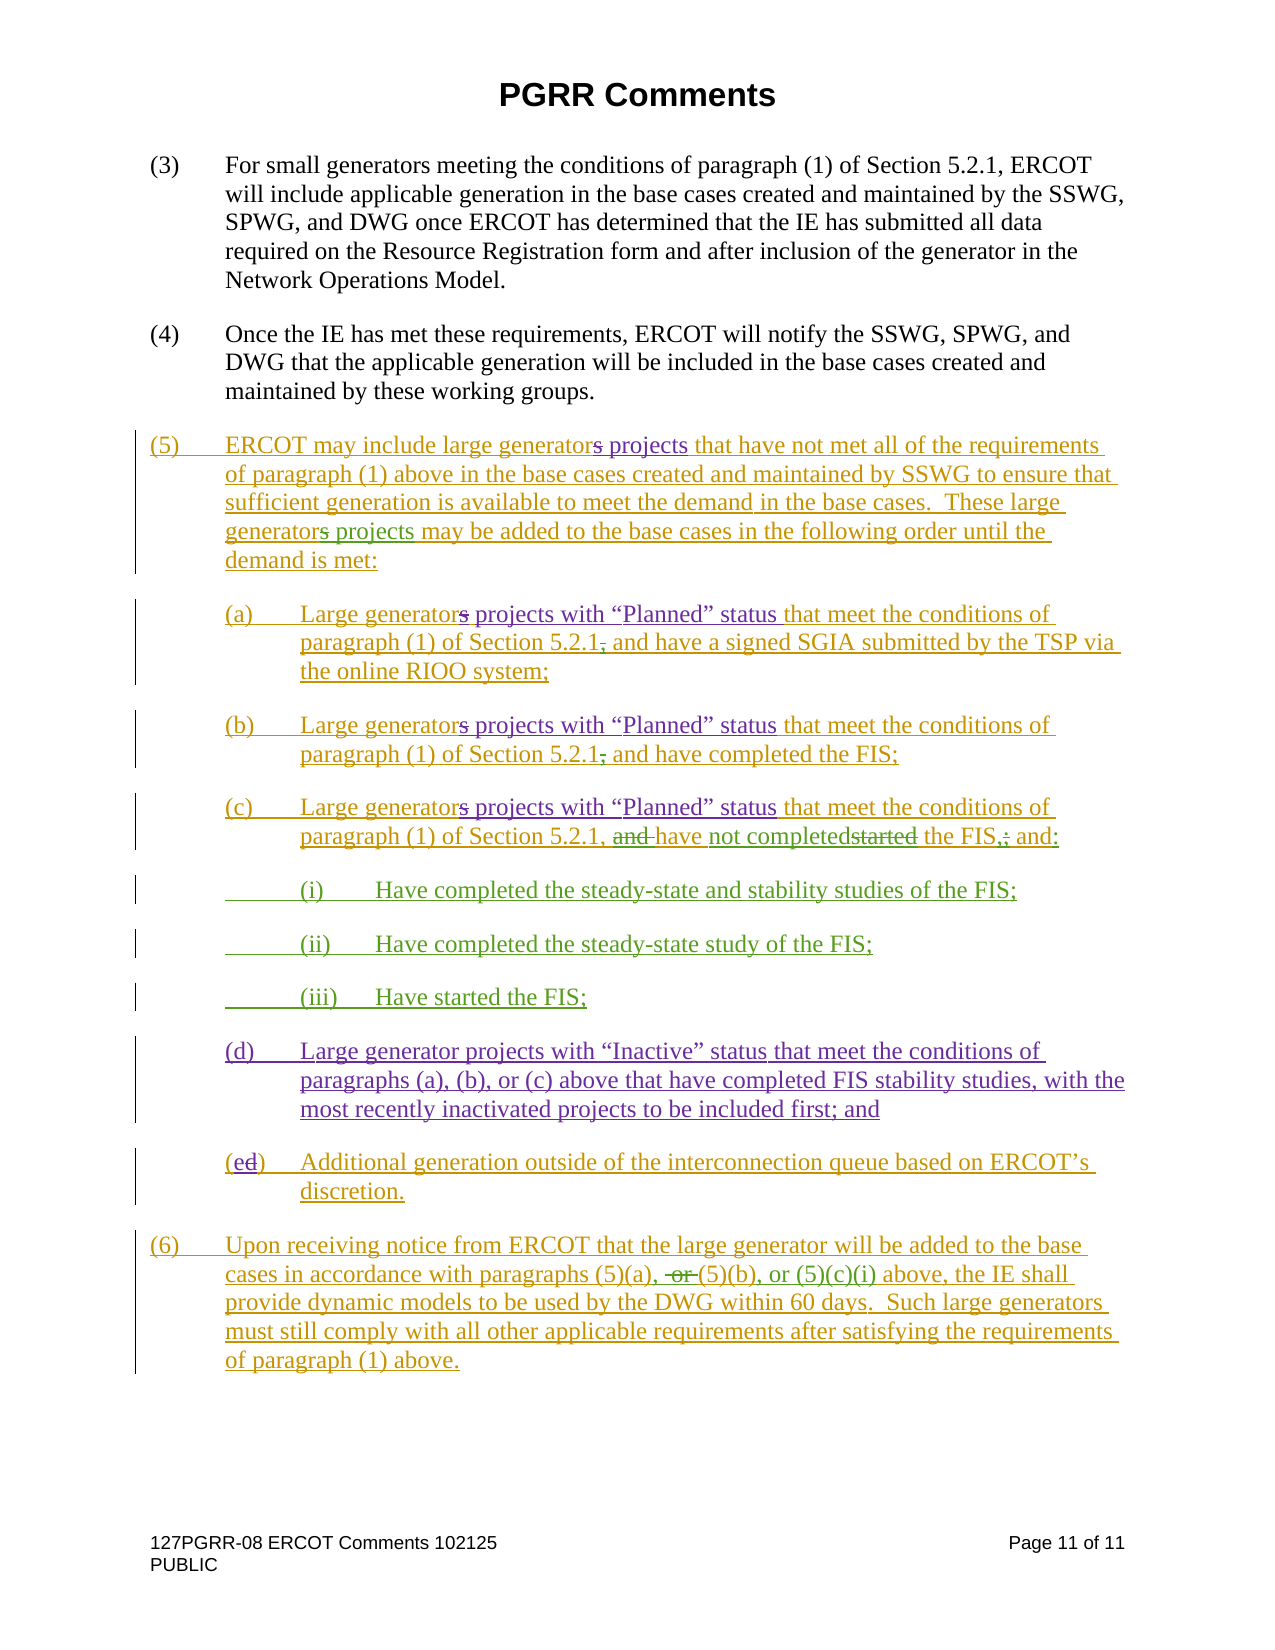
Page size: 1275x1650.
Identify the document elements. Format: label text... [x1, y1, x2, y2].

text (4) Once the IE has met these requirements, ERCOT will notify the SSWG, SPWG, and DWG that the applicable generation will be included in the base cases created and maintained by these working groups. [150, 319, 1125, 405]
text (3) For small generators meeting the conditions of paragraph (1) of Section 5.2.1, ERCOT will include applicable generation in the base cases created and maintained by the SSWG, SPWG, and DWG once ERCOT has determined that the IE has submitted all data required on the Resource Registration form and after inclusion of the generator in the Network Operations Model. [150, 150, 1125, 294]
